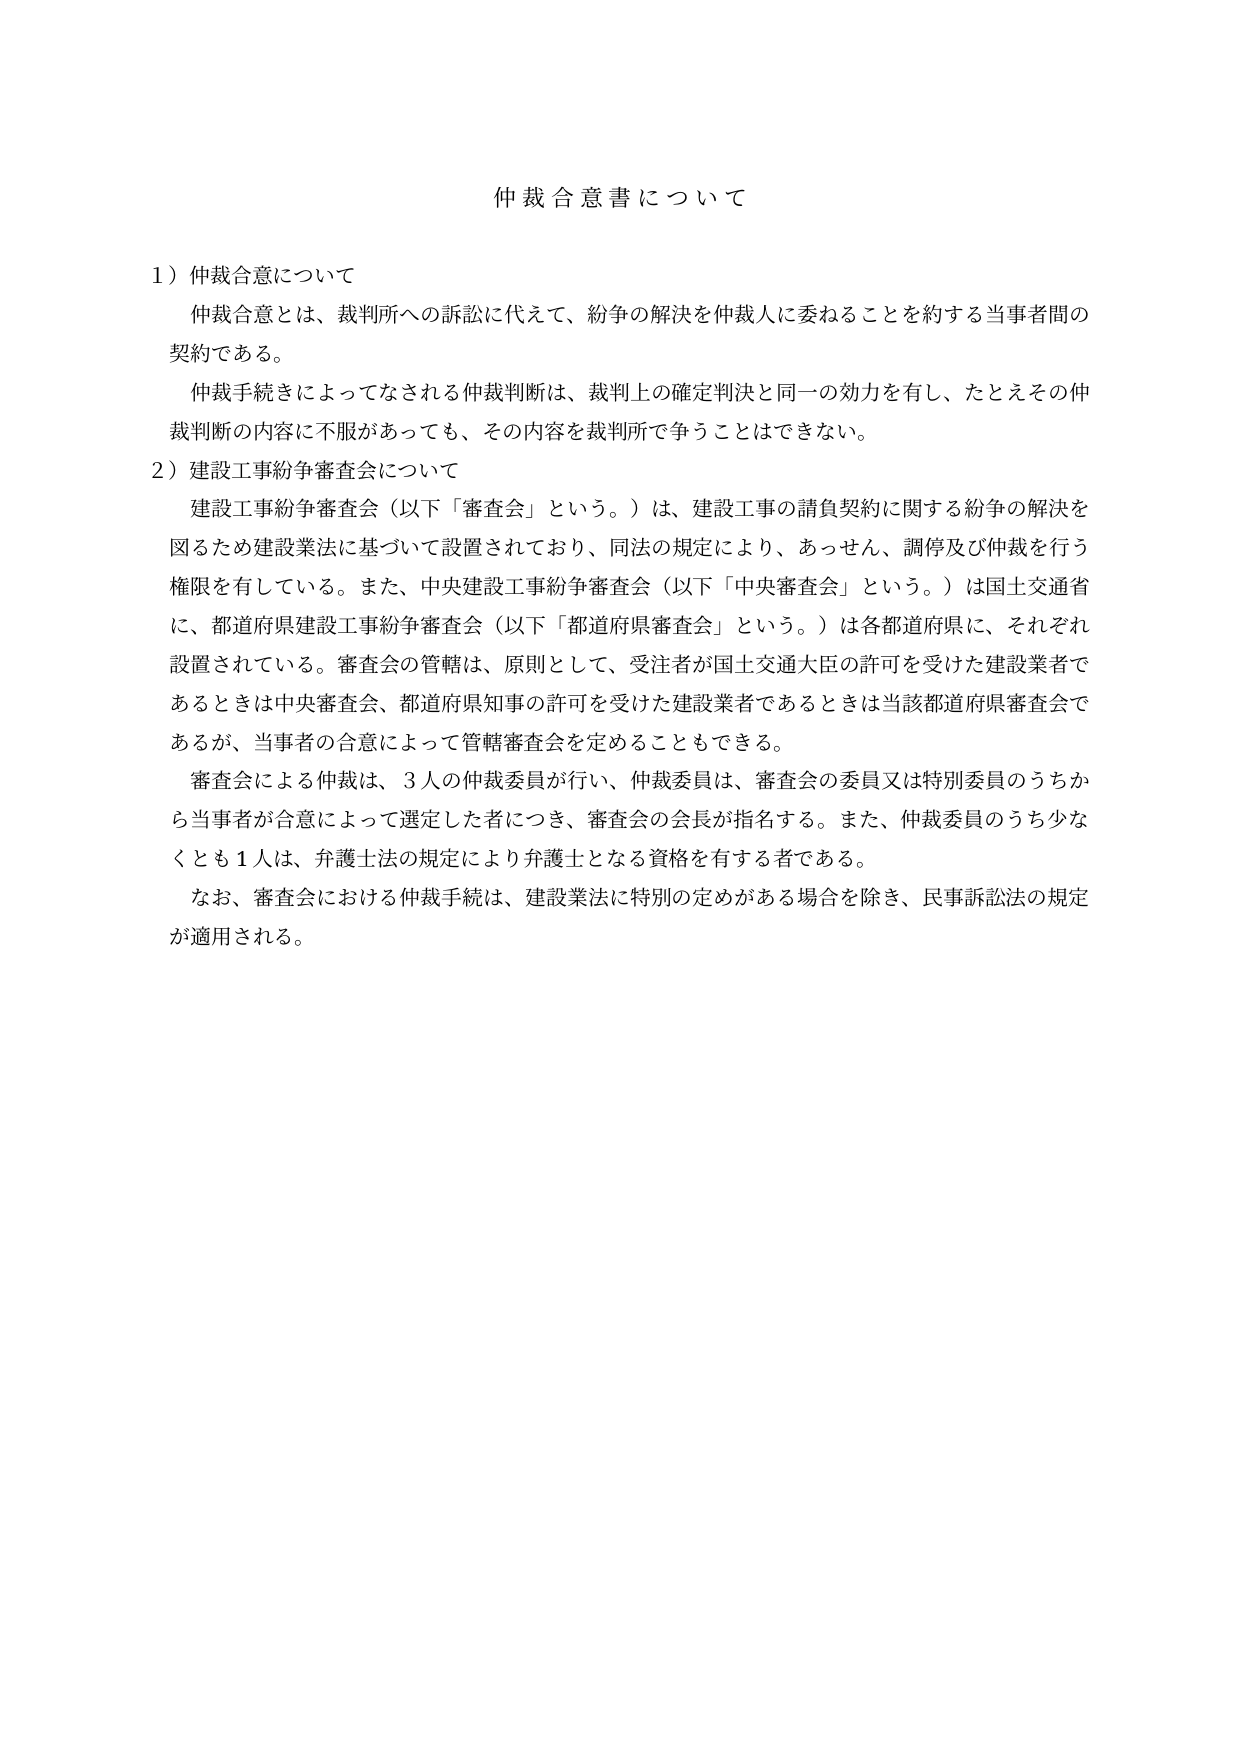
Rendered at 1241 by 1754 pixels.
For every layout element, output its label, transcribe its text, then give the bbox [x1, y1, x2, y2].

text 仲裁合意とは、裁判所への訴訟に代えて、紛争の解決を仲裁人に委ねることを約する当事者間の契約である。 [169, 294, 1092, 372]
text 審査会による仲裁は、３人の仲裁委員が行い、仲裁委員は、審査会の委員又は特別委員のうちから当事者が合意によって選定した者につき、審査会の会長が指名する。また、仲裁委員のうち少なくとも1人は、弁護士法の規定により弁護士となる資格を有する者である。 [169, 760, 1092, 877]
text ２）建設工事紛争審査会について [148, 449, 1092, 488]
text 仲 裁 合 意 書 に つ い て [148, 178, 1092, 216]
text 建設工事紛争審査会（以下「審査会」という。）は、建設工事の請負契約に関する紛争の解決を図るため建設業法に基づいて設置されており、同法の規定により、あっせん、調停及び仲裁を行う権限を有している。また、中央建設工事紛争審査会（以下「中央審査会」という。）は国土交通省に、都道府県建設工事紛争審査会（以下「都道府県審査会」という。）は各都道府県に、それぞれ設置されている。審査会の管轄は、原則として、受注者が国土交通大臣の許可を受けた建設業者であるときは中央審査会、都道府県知事の許可を受けた建設業者であるときは当該都道府県審査会であるが、当事者の合意によって管轄審査会を定めることもできる。 [169, 488, 1092, 760]
text １）仲裁合意について [148, 255, 1092, 294]
text なお、審査会における仲裁手続は、建設業法に特別の定めがある場合を除き、民事訴訟法の規定が適用される。 [169, 877, 1092, 955]
text 仲裁手続きによってなされる仲裁判断は、裁判上の確定判決と同一の効力を有し、たとえその仲裁判断の内容に不服があっても、その内容を裁判所で争うことはできない。 [169, 372, 1092, 449]
